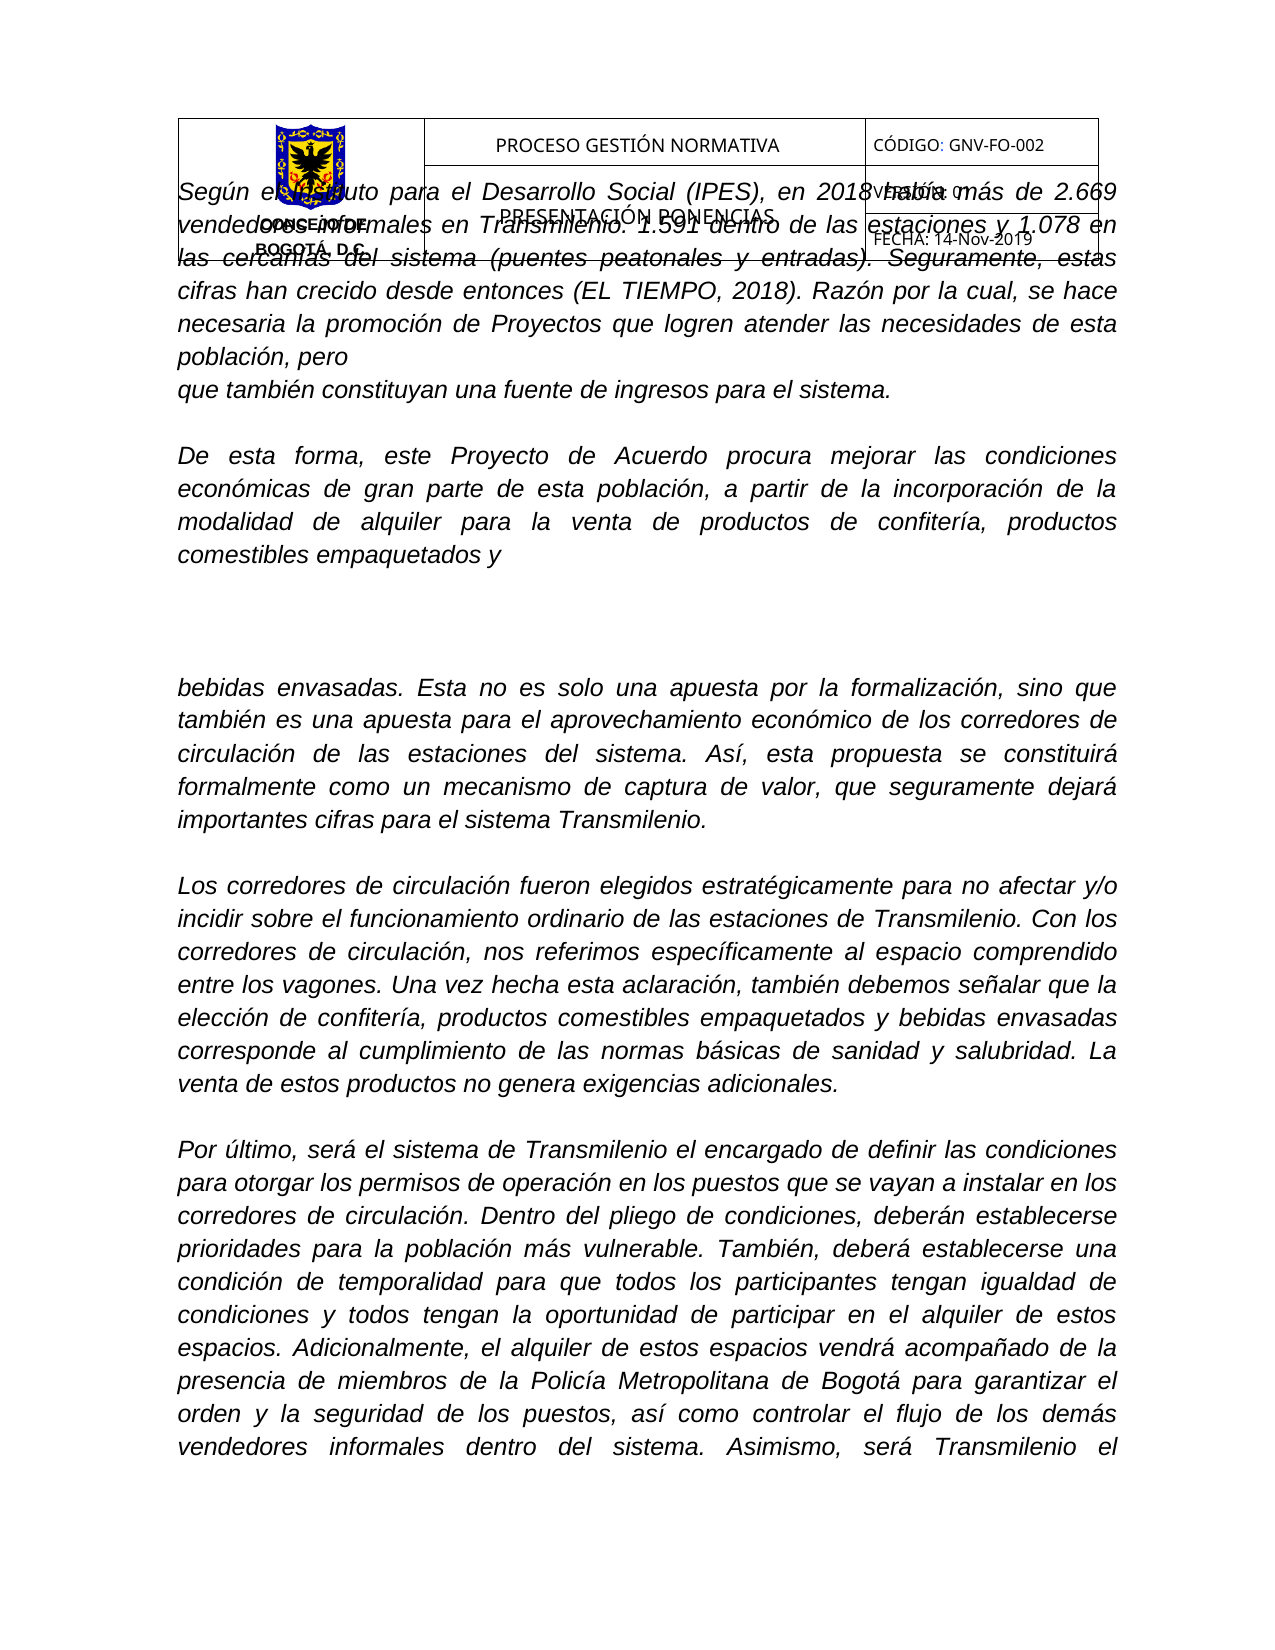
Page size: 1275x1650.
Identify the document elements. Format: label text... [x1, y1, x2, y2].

picture [275, 124, 346, 177]
text que también constituyan una fuente de ingresos para el sistema. [177, 375, 1121, 404]
text De esta forma, este Proyecto de Acuerdo procura mejorar las condiciones económicas de gran parte de esta población, a partir de la incorporación de la modalidad de alquiler para la venta de productos de confitería, productos comestibles empaquetados y [177, 441, 1121, 569]
text Según el Instituto para el Desarrollo Social (IPES), en 2018 había más de 2.669 vendedores informales en Transmilenio. 1.591 dentro de las estaciones y 1.078 en las cercanías del sistema (puentes peatonales y entradas). Seguramente, estas cifras han crecido desde entonces (EL TIEMPO, 2018). Razón por la cual, se hace necesaria la promoción de Proyectos que logren atender las necesidades de esta población, pero [177, 177, 1121, 371]
text Los corredores de circulación fueron elegidos estratégicamente para no afectar y/o incidir sobre el funcionamiento ordinario de las estaciones de Transmilenio. Con los corredores de circulación, nos referimos específicamente al espacio comprendido entre los vagones. Una vez hecha esta aclaración, también debemos señalar que la elección de confitería, productos comestibles empaquetados y bebidas envasadas corresponde al cumplimiento de las normas básicas de sanidad y salubridad. La venta de estos productos no genera exigencias adicionales. [177, 871, 1121, 1097]
text bebidas envasadas. Esta no es solo una apuesta por la formalización, sino que también es una apuesta para el aprovechamiento económico de los corredores de circulación de las estaciones del sistema. Así, esta propuesta se constituirá formalmente como un mecanismo de captura de valor, que seguramente dejará importantes cifras para el sistema Transmilenio. [177, 672, 1121, 833]
